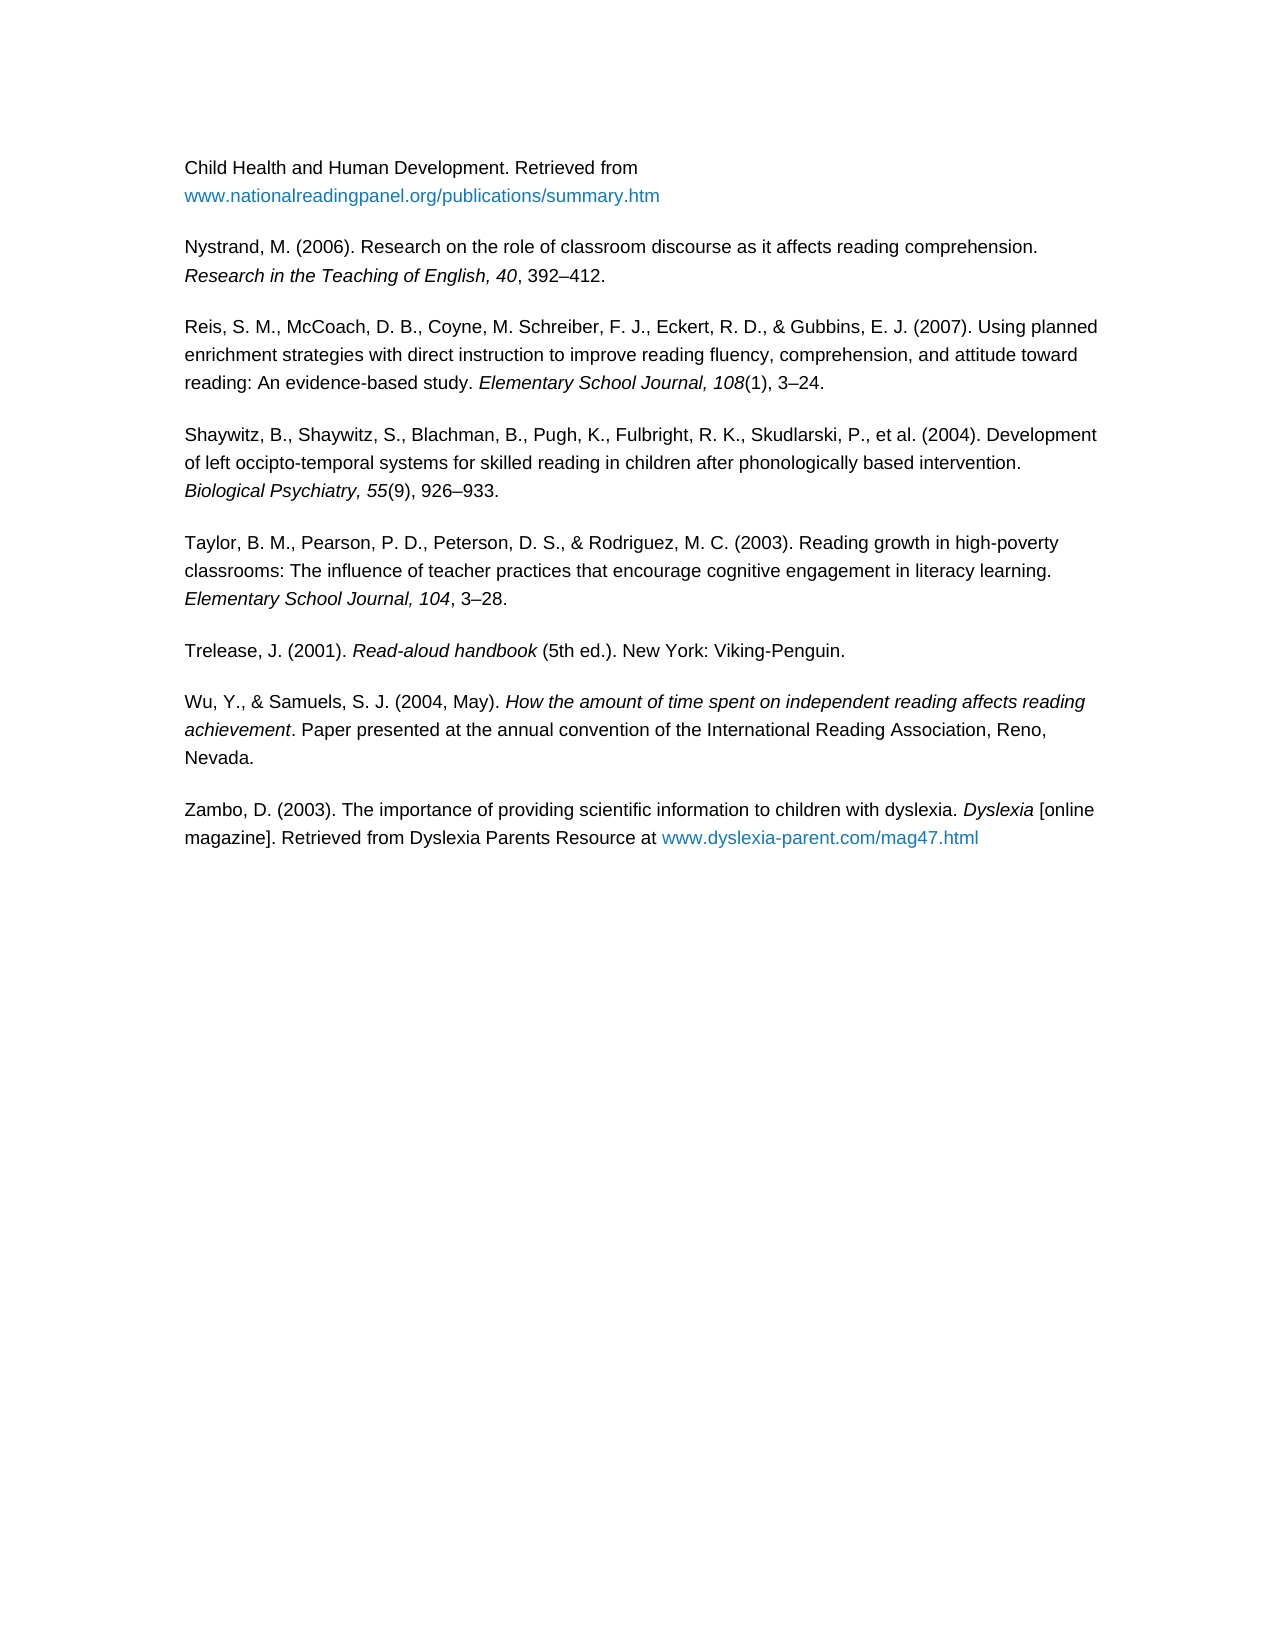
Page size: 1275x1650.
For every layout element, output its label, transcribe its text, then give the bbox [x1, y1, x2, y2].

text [184, 150, 1102, 206]
text Zambo, D. (2003). The importance of providing scientific information to children with dyslexia. Dyslexia [online magazine]. Retrieved from Dyslexia Parents Resource at www.dyslexia-parent.com/mag47.html [184, 792, 1102, 848]
text Shaywitz, B., Shaywitz, S., Blachman, B., Pugh, K., Fulbright, R. K., Skudlarski, P., et al. (2004). Development of left occipto-temporal systems for skilled reading in children after phonologically based intervention. Biological Psychiatry, 55(9), 926–933. [184, 417, 1102, 502]
text Taylor, B. M., Pearson, P. D., Peterson, D. S., & Rodriguez, M. C. (2003). Reading growth in high-poverty classrooms: The influence of teacher practices that encourage cognitive engagement in literacy learning. Elementary School Journal, 104, 3–28. [184, 525, 1102, 609]
text Reis, S. M., McCoach, D. B., Coyne, M. Schreiber, F. J., Eckert, R. D., & Gubbins, E. J. (2007). Using planned enrichment strategies with direct instruction to improve reading fluency, comprehension, and attitude toward reading: An evidence-based study. Elementary School Journal, 108(1), 3–24. [184, 309, 1102, 394]
text Wu, Y., & Samuels, S. J. (2004, May). How the amount of time spent on independent reading affects reading achievement. Paper presented at the annual convention of the International Reading Association, Reno, Nevada. [184, 684, 1102, 769]
text Trelease, J. (2001). Read-aloud handbook (5th ed.). New York: Viking-Penguin. [184, 633, 1102, 661]
text Nystrand, M. (2006). Research on the role of classroom discourse as it affects reading comprehension. Research in the Teaching of English, 40, 392–412. [184, 230, 1102, 286]
